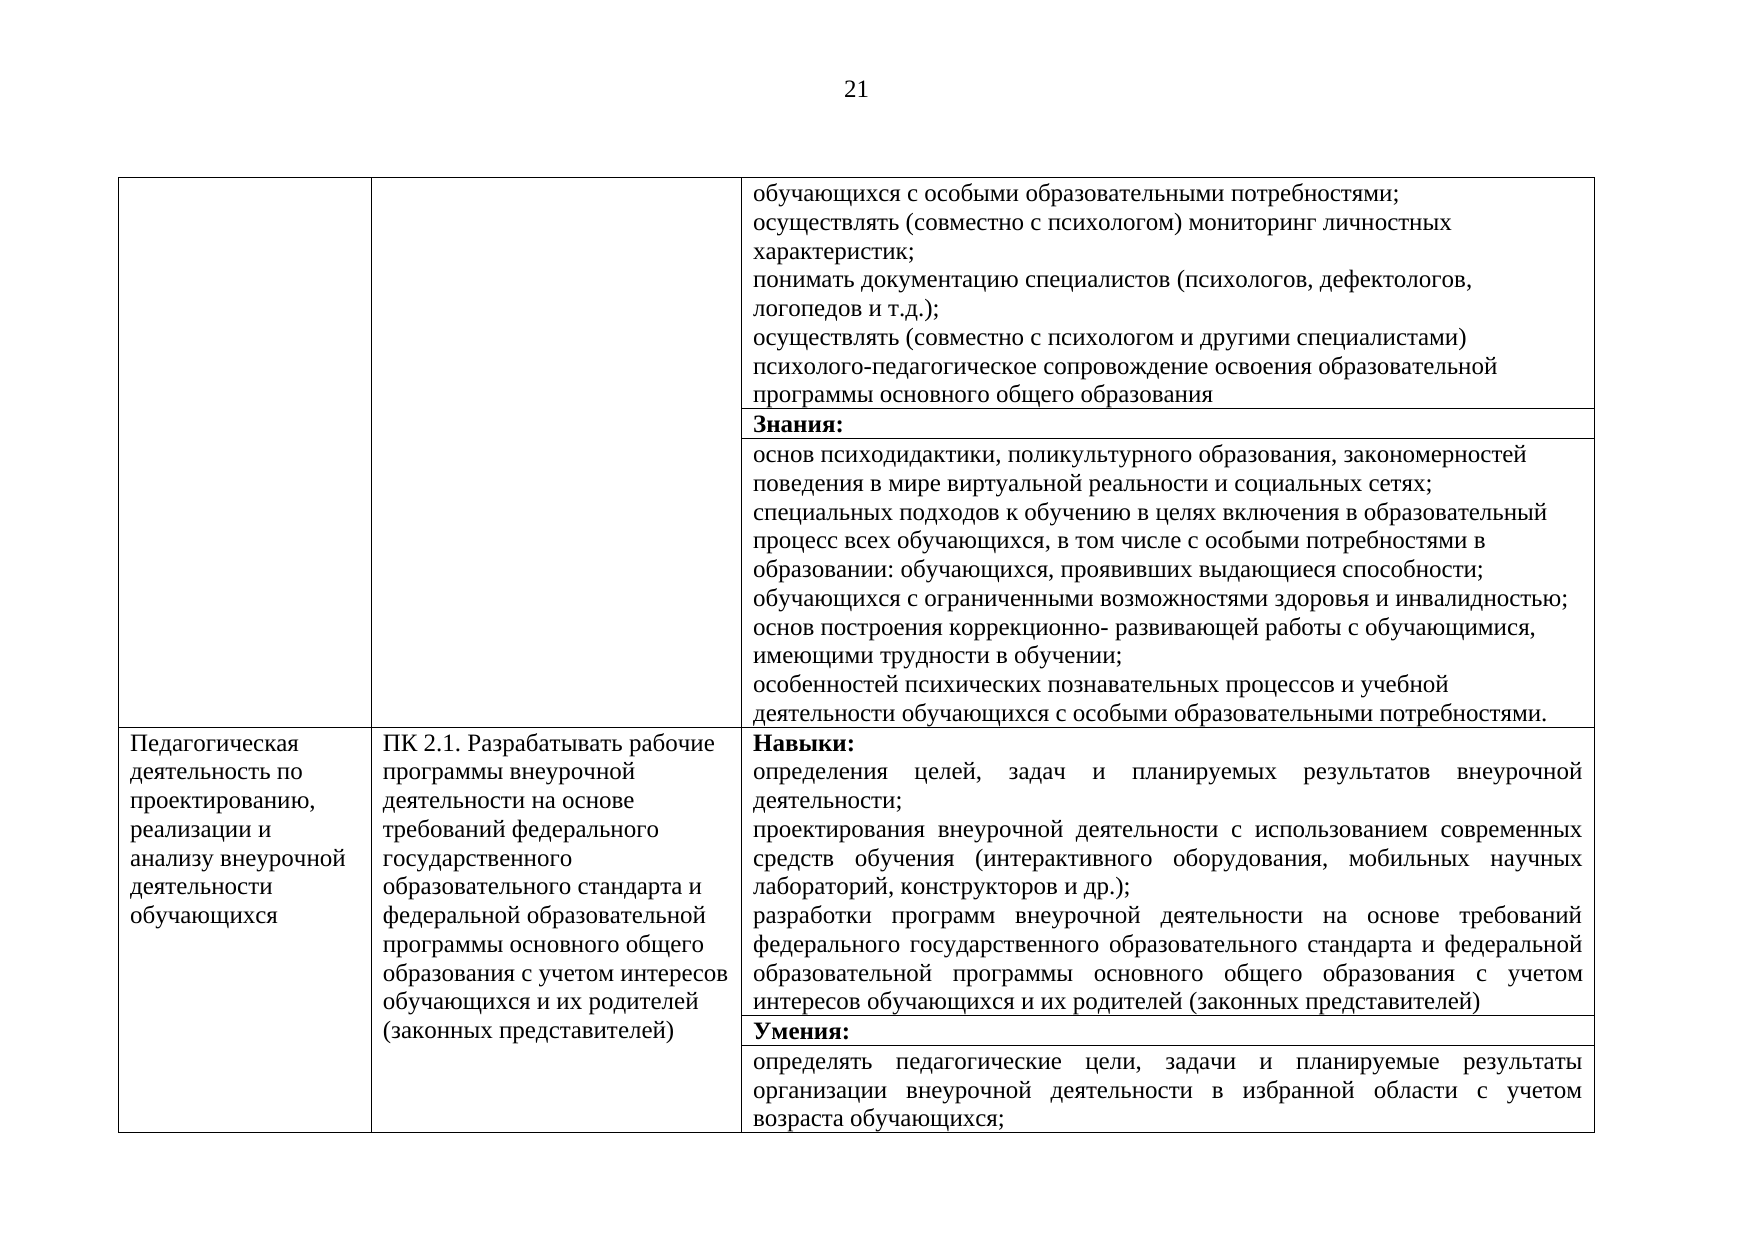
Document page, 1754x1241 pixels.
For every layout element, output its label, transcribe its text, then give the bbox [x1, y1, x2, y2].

table_cell Педагогическая деятельность по проектированию, реализации и анализу внеурочной деятельности обучающихся [119, 728, 371, 1132]
table_cell основ психодидактики, поликультурного образования, закономерностей поведения в мире виртуальной реальности и социальных сетях; специальных подходов к обучению в целях включения в образовательный процесс всех обучающихся, в том числе с особыми потребностями в образовании: обучающихся, проявивших выдающиеся способности; обучающихся с ограниченными возможностями здоровья и инвалидностью; основ построения коррекционно- развивающей работы с обучающимися, имеющими трудности в обучении; особенностей психических познавательных процессов и учебной деятельности обучающихся с особыми образовательными потребностями. [742, 439, 1594, 727]
table_cell Навыки: определения целей, задач и планируемых результатов внеурочной деятельности; проектирования внеурочной деятельности с использованием современных средств обучения (интерактивного оборудования, мобильных научных лабораторий, конструкторов и др.); разработки программ внеурочной деятельности на основе требований федерального государственного образовательного стандарта и федеральной образовательной программы основного общего образования с учетом интересов обучающихся и их родителей (законных представителей) [742, 728, 1594, 1015]
table_cell Умения: [742, 1016, 1594, 1045]
table_cell Знания: [742, 409, 1594, 438]
table_cell ПК 2.1. Разрабатывать рабочие программы внеурочной деятельности на основе требований федерального государственного образовательного стандарта и федеральной образовательной программы основного общего образования с учетом интересов обучающихся и их родителей (законных представителей) [372, 728, 741, 1132]
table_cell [742, 1046, 1594, 1132]
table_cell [742, 178, 1594, 408]
